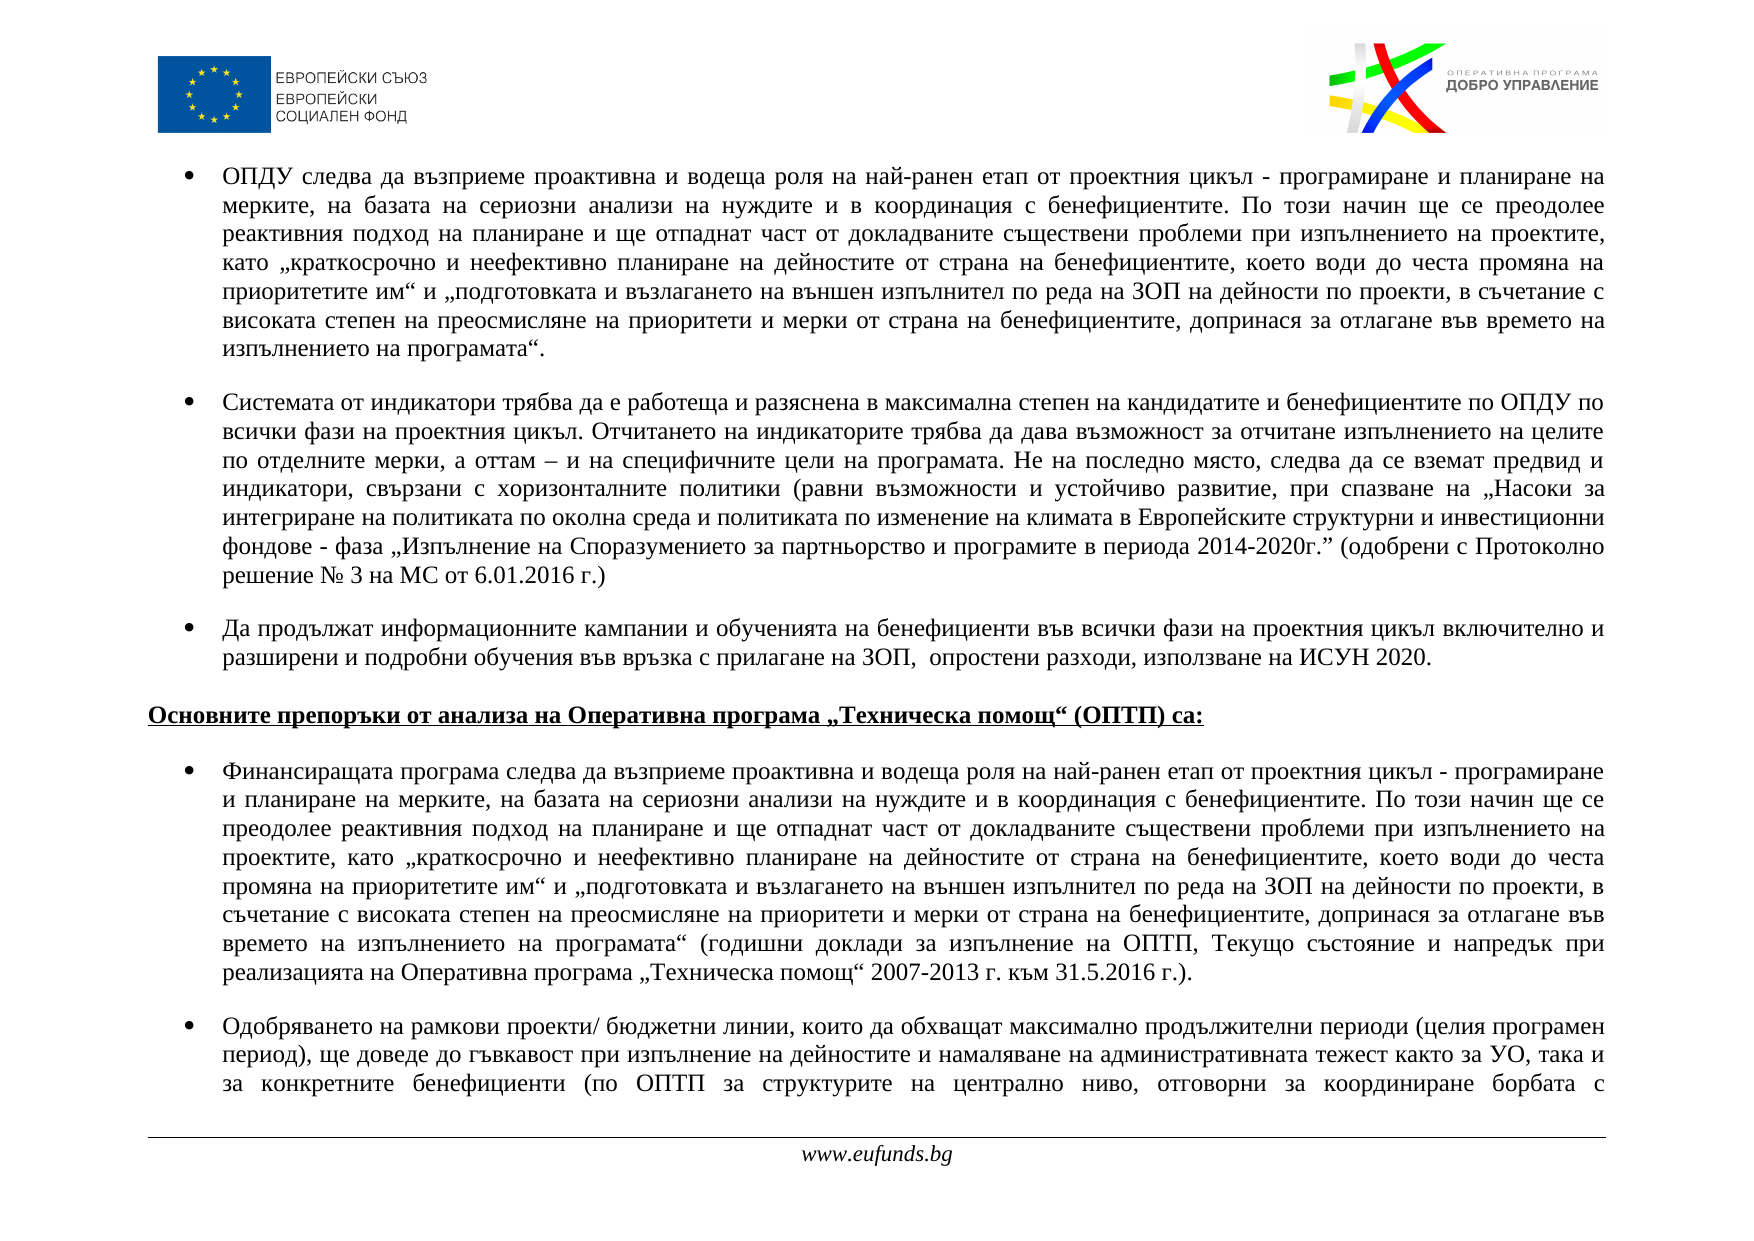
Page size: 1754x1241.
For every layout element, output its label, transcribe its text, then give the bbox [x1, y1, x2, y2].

text Основните препоръки от анализа на Оперативна програма „Техническа помощ“ (ОПТП) са: [148, 700, 1606, 728]
list ОПДУ следва да възприеме проактивна и водеща роля на най-ранен етап от проектния цикъл - програмиране и планиране на мерките, на базата на сериозни анализи на нуждите и в координация с бенефициентите. По този начин ще се преодолее реактивния подход на планиране и ще отпаднат част от докладваните съществени проблеми при изпълнението на проектите, като „краткосрочно и неефективно планиране на дейностите от страна на бенефициентите, което води до честа промяна на приоритетите им“ и „подготовката и възлагането на външен изпълнител по реда на ЗОП на дейности по проекти, в съчетание с високата степен на преосмисляне на приоритети и мерки от страна на бенефициентите, допринася за отлагане във времето на изпълнението на програмата“. [185, 161, 1606, 362]
list Финансиращата програма следва да възприеме проактивна и водеща роля на най-ранен етап от проектния цикъл - програмиране и планиране на мерките, на базата на сериозни анализи на нуждите и в координация с бенефициентите. По този начин ще се преодолее реактивния подход на планиране и ще отпаднат част от докладваните съществени проблеми при изпълнението на проектите, като „краткосрочно и неефективно планиране на дейностите от страна на бенефициентите, което води до честа промяна на приоритетите им“ и „подготовката и възлагането на външен изпълнител по реда на ЗОП на дейности по проекти, в съчетание с високата степен на преосмисляне на приоритети и мерки от страна на бенефициентите, допринася за отлагане във времето на изпълнението на програмата“ (годишни доклади за изпълнение на ОПТП, Текущо състояние и напредък при реализацията на Оперативна програма „Техническа помощ“ 2007-2013 г. към 31.5.2016 г.). [185, 756, 1606, 986]
picture [157, 56, 427, 133]
list Да продължат информационните кампании и обученията на бенефициенти във всички фази на проектния цикъл включително и разширени и подробни обучения във връзка с прилагане на ЗОП, опростени разходи, използване на ИСУН 2020. [185, 613, 1606, 671]
list Системата от индикатори трябва да е работеща и разяснена в максимална степен на кандидатите и бенефициентите по ОПДУ по всички фази на проектния цикъл. Отчитането на индикаторите трябва да дава възможност за отчитане изпълнението на целите по отделните мерки, а оттам – и на специфичните цели на програмата. Не на последно място, следва да се вземат предвид и индикатори, свързани с хоризонталните политики (равни възможности и устойчиво развитие, при спазване на „Насоки за интегриране на политиката по околна среда и политиката по изменение на климата в Европейските структурни и инвестиционни фондове - фаза „Изпълнение на Споразумението за партньорство и програмите в периода 2014-2020г.” (одобрени с Протоколно решение № 3 на МС от 6.01.2016 г.) [185, 387, 1606, 588]
picture [1306, 28, 1605, 133]
